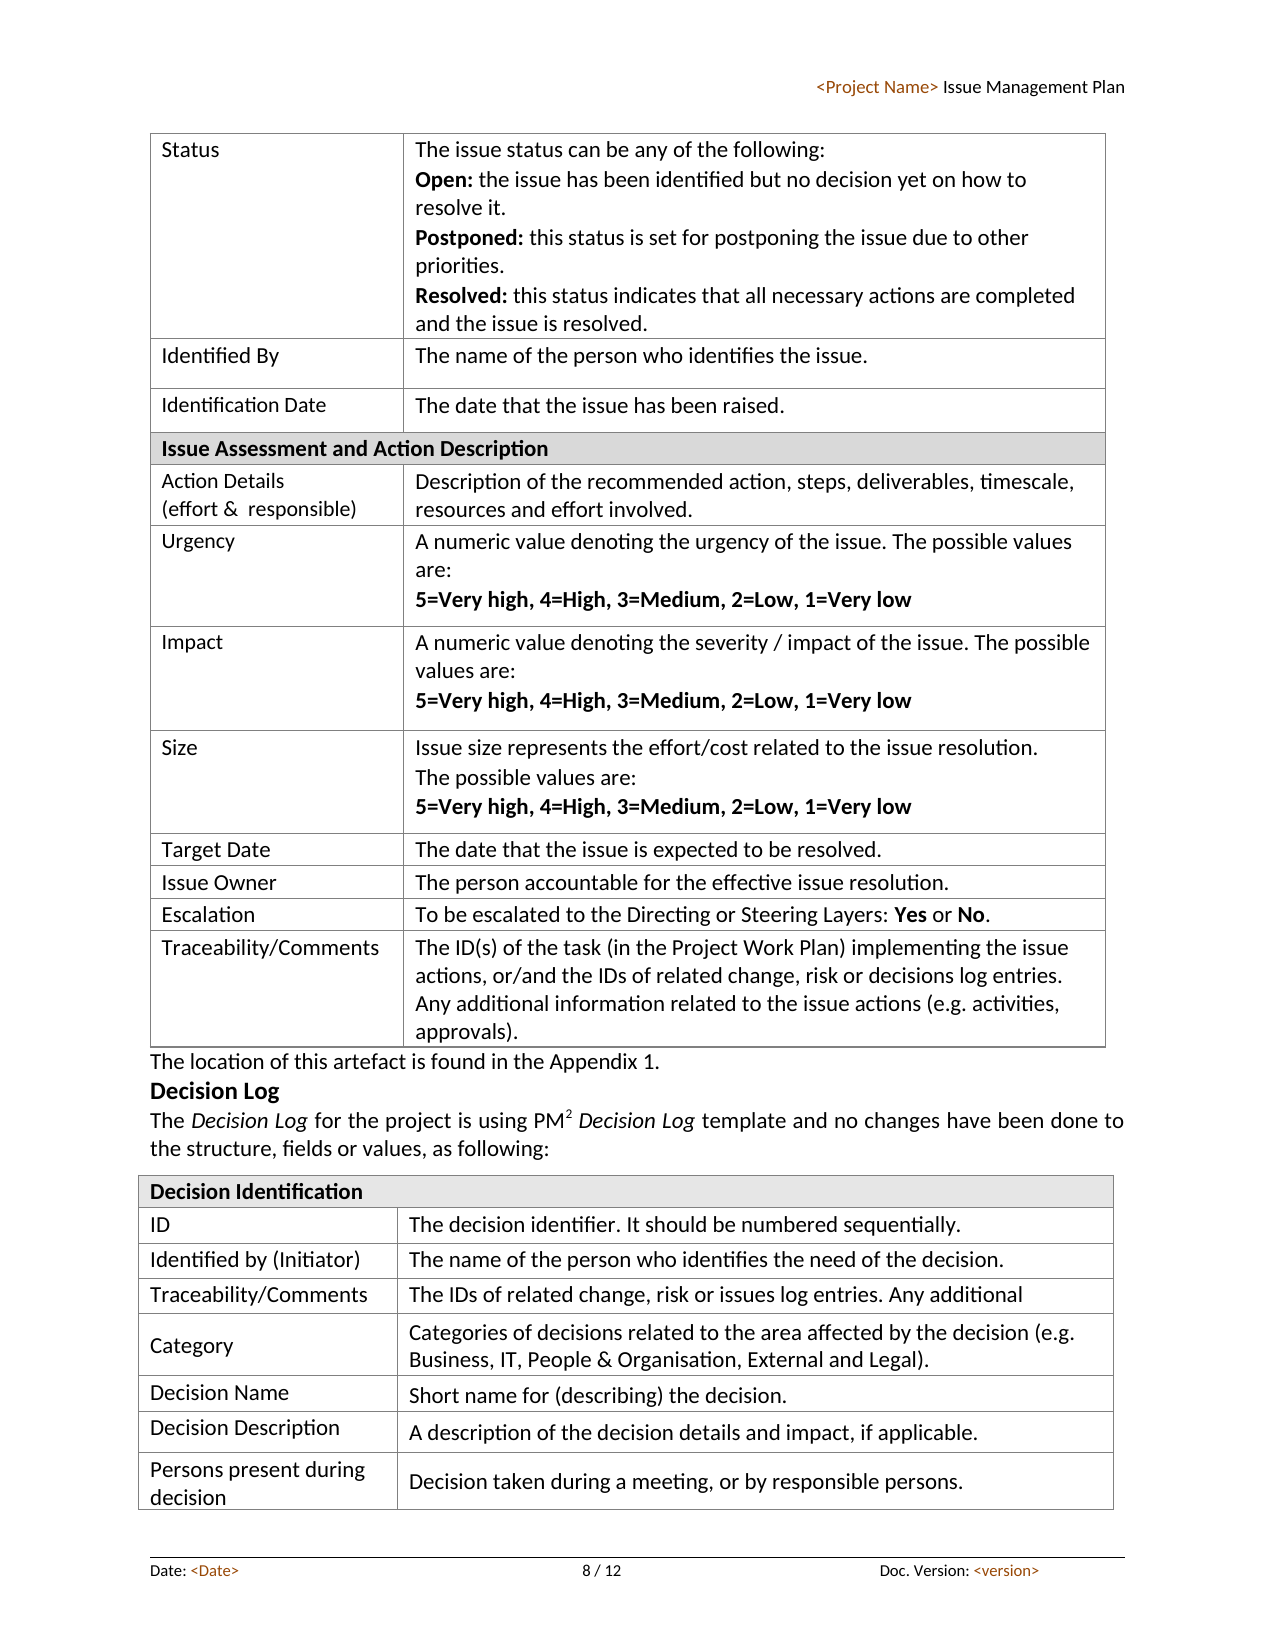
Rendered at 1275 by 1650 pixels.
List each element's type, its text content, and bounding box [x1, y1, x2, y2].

table_cell The person accountable for the effective issue resolution. [404, 866, 1105, 898]
table_cell Traceability/Comments [139, 1279, 397, 1313]
table_cell Issue size represents the effort/cost related to the issue resolution. The possible values are: 5=Very high, 4=High, 3=Medium, 2=Low, 1=Very low [404, 731, 1105, 833]
table_cell Action Details (effort & responsible) [151, 465, 403, 525]
table_cell Categories of decisions related to the area affected by the decision (e.g. Business, IT, People & Organisation, External and Legal). [398, 1314, 1113, 1375]
table_cell Persons present during decision [139, 1453, 397, 1509]
table_cell Identification Date [151, 389, 403, 432]
table_cell A numeric value denoting the severity / impact of the issue. The possible values are: 5=Very high, 4=High, 3=Medium, 2=Low, 1=Very low [404, 627, 1105, 730]
table_cell Urgency [151, 526, 403, 626]
table_cell To be escalated to the Directing or Steering Layers: Yes or No. [404, 899, 1105, 930]
table_cell Identified By [151, 339, 403, 388]
table_cell The date that the issue is expected to be resolved. [404, 834, 1105, 865]
table_cell Size [151, 731, 403, 833]
table_cell Issue Owner [151, 866, 403, 898]
table_cell Decision Name [139, 1376, 397, 1411]
table_cell Identified by (Initiator) [139, 1244, 397, 1278]
table_cell Description of the recommended action, steps, deliverables, timescale, resources and effort involved. [404, 465, 1105, 525]
table_cell Issue Assessment and Action Description [151, 433, 1105, 464]
table_cell Target Date [151, 834, 403, 865]
table_cell Escalation [151, 899, 403, 930]
table_cell A description of the decision details and impact, if applicable. [398, 1412, 1113, 1452]
list The location of this artefact is found in the Appendix 1. [150, 1047, 1125, 1076]
list The Decision Log for the project is using PM2 Decision Log template and no changes have been done to the structure, fields or values, as following: [150, 1106, 1125, 1162]
table_cell Status [151, 134, 403, 338]
table_cell The ID(s) of the task (in the Project Work Plan) implementing the issue actions, or/and the IDs of related change, risk or decisions log entries. Any additional information related to the issue actions (e.g. activities, approvals). [404, 931, 1105, 1046]
table_header Decision Identification [139, 1176, 1113, 1207]
table_cell Decision taken during a meeting, or by responsible persons. [398, 1453, 1113, 1509]
table_cell The decision identifier. It should be numbered sequentially. [398, 1208, 1113, 1242]
table_cell The IDs of related change, risk or issues log entries. Any additional information related to the decision. [398, 1279, 1113, 1313]
table_cell Decision Description [139, 1412, 397, 1452]
list Decision Log [150, 1076, 1125, 1106]
table_cell Traceability/Comments [151, 931, 403, 1046]
table_cell The name of the person who identifies the need of the decision. [398, 1244, 1113, 1278]
table_cell Impact [151, 627, 403, 730]
table_cell The name of the person who identifies the issue. [404, 339, 1105, 388]
table_cell The date that the issue has been raised. [404, 389, 1105, 432]
table_cell Category [139, 1314, 397, 1375]
table_cell A numeric value denoting the urgency of the issue. The possible values are: 5=Very high, 4=High, 3=Medium, 2=Low, 1=Very low [404, 526, 1105, 626]
table_cell ID [139, 1208, 397, 1242]
table_cell Short name for (describing) the decision. [398, 1376, 1113, 1411]
table_cell The issue status can be any of the following: Open: the issue has been identified but no decision yet on how to resolve it. Postponed: this status is set for postponing the issue due to other priorities. Resolved: this status indicates that all necessary actions are completed and the issue is resolved. Closed: this status indicates the closing of the issue once the work is completed and verified. [404, 134, 1105, 338]
